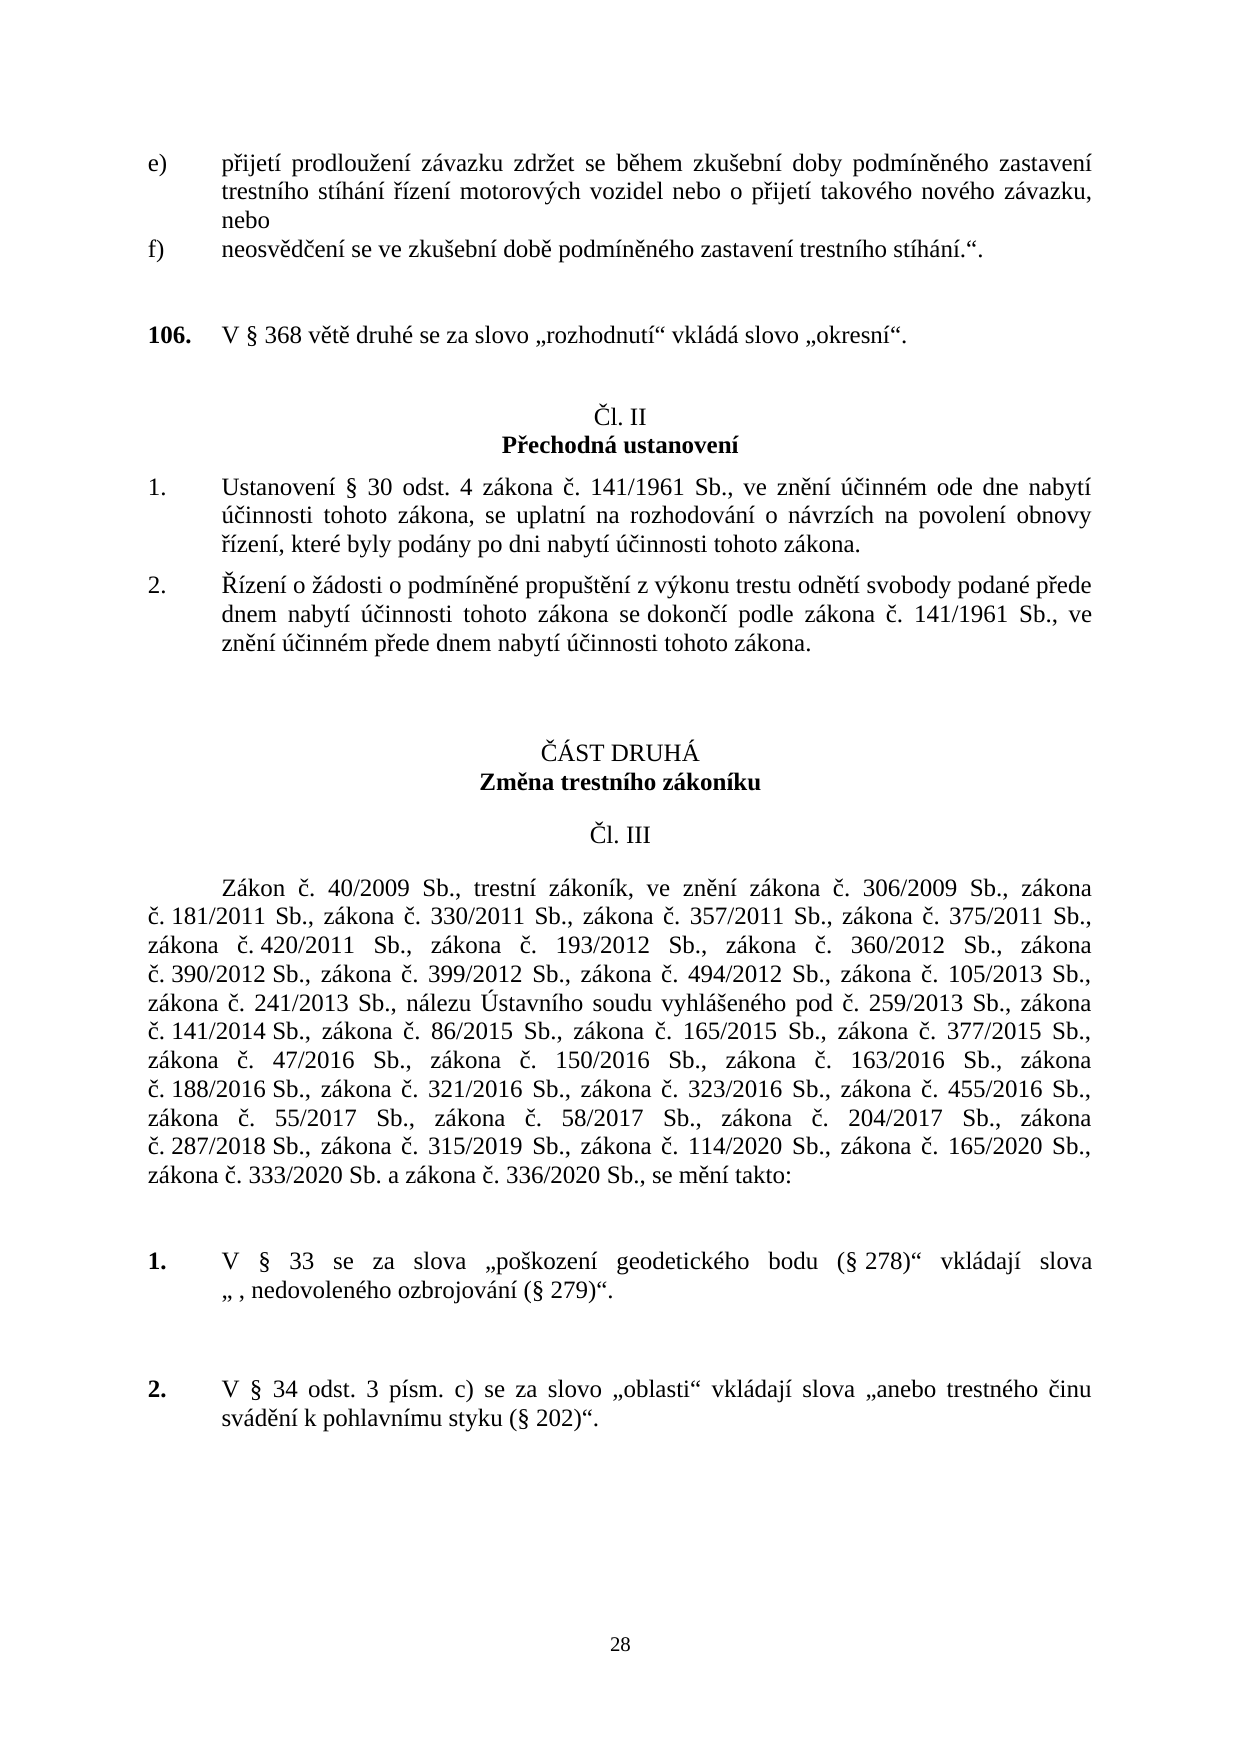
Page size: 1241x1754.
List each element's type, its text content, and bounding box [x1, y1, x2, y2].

text Změna trestního zákoníku [148, 767, 1093, 796]
text 2. Řízení o žádosti o podmíněné propuštění z výkonu trestu odnětí svobody podané přede dnem nabytí účinnosti tohoto zákona se dokončí podle zákona č. 141/1961 Sb., ve znění účinném přede dnem nabytí účinnosti tohoto zákona. [148, 570, 1093, 657]
text 106. V § 368 větě druhé se za slovo „rozhodnutí“ vkládá slovo „okresní“. [148, 320, 1093, 349]
text f) neosvědčení se ve zkušební době podmíněného zastavení trestního stíhání.“. [148, 234, 1093, 263]
text Čl. II [148, 402, 1093, 430]
text Přechodná ustanovení [148, 430, 1093, 459]
text 2. V § 34 odst. 3 písm. c) se za slovo „oblasti“ vkládají slova „anebo trestného činu svádění k pohlavnímu styku (§ 202)“. [148, 1374, 1093, 1431]
text ČÁST druhá [148, 738, 1093, 767]
text e) přijetí prodloužení závazku zdržet se během zkušební doby podmíněného zastavení trestního stíhání řízení motorových vozidel nebo o přijetí takového nového závazku, nebo [148, 148, 1093, 234]
text 1. V § 33 se za slova „poškození geodetického bodu (§ 278)“ vkládají slova „ , nedovoleného ozbrojování (§ 279)“. [148, 1246, 1093, 1304]
text 1. Ustanovení § 30 odst. 4 zákona č. 141/1961 Sb., ve znění účinném ode dne nabytí účinnosti tohoto zákona, se uplatní na rozhodování o návrzích na povolení obnovy řízení, které byly podány po dni nabytí účinnosti tohoto zákona. [148, 472, 1093, 558]
text Čl. III [148, 820, 1093, 848]
text Zákon č. 40/2009 Sb., trestní zákoník, ve znění zákona č. 306/2009 Sb., zákona č. 181/2011 Sb., zákona č. 330/2011 Sb., zákona č. 357/2011 Sb., zákona č. 375/2011 Sb., zákona č. 420/2011 Sb., zákona č. 193/2012 Sb., zákona č. 360/2012 Sb., zákona č. 390/2012 Sb., zákona č. 399/2012 Sb., zákona č. 494/2012 Sb., zákona č. 105/2013 Sb., zákona č. 241/2013 Sb., nálezu Ústavního soudu vyhlášeného pod č. 259/2013 Sb., zákona č. 141/2014 Sb., zákona č. 86/2015 Sb., zákona č. 165/2015 Sb., zákona č. 377/2015 Sb., zákona č. 47/2016 Sb., zákona č. 150/2016 Sb., zákona č. 163/2016 Sb., zákona č. 188/2016 Sb., zákona č. 321/2016 Sb., zákona č. 323/2016 Sb., zákona č. 455/2016 Sb., zákona č. 55/2017 Sb., zákona č. 58/2017 Sb., zákona č. 204/2017 Sb., zákona č. 287/2018 Sb., zákona č. 315/2019 Sb., zákona č. 114/2020 Sb., zákona č. 165/2020 Sb., zákona č. 333/2020 Sb. a zákona č. 336/2020 Sb., se mění takto: [148, 873, 1093, 1189]
